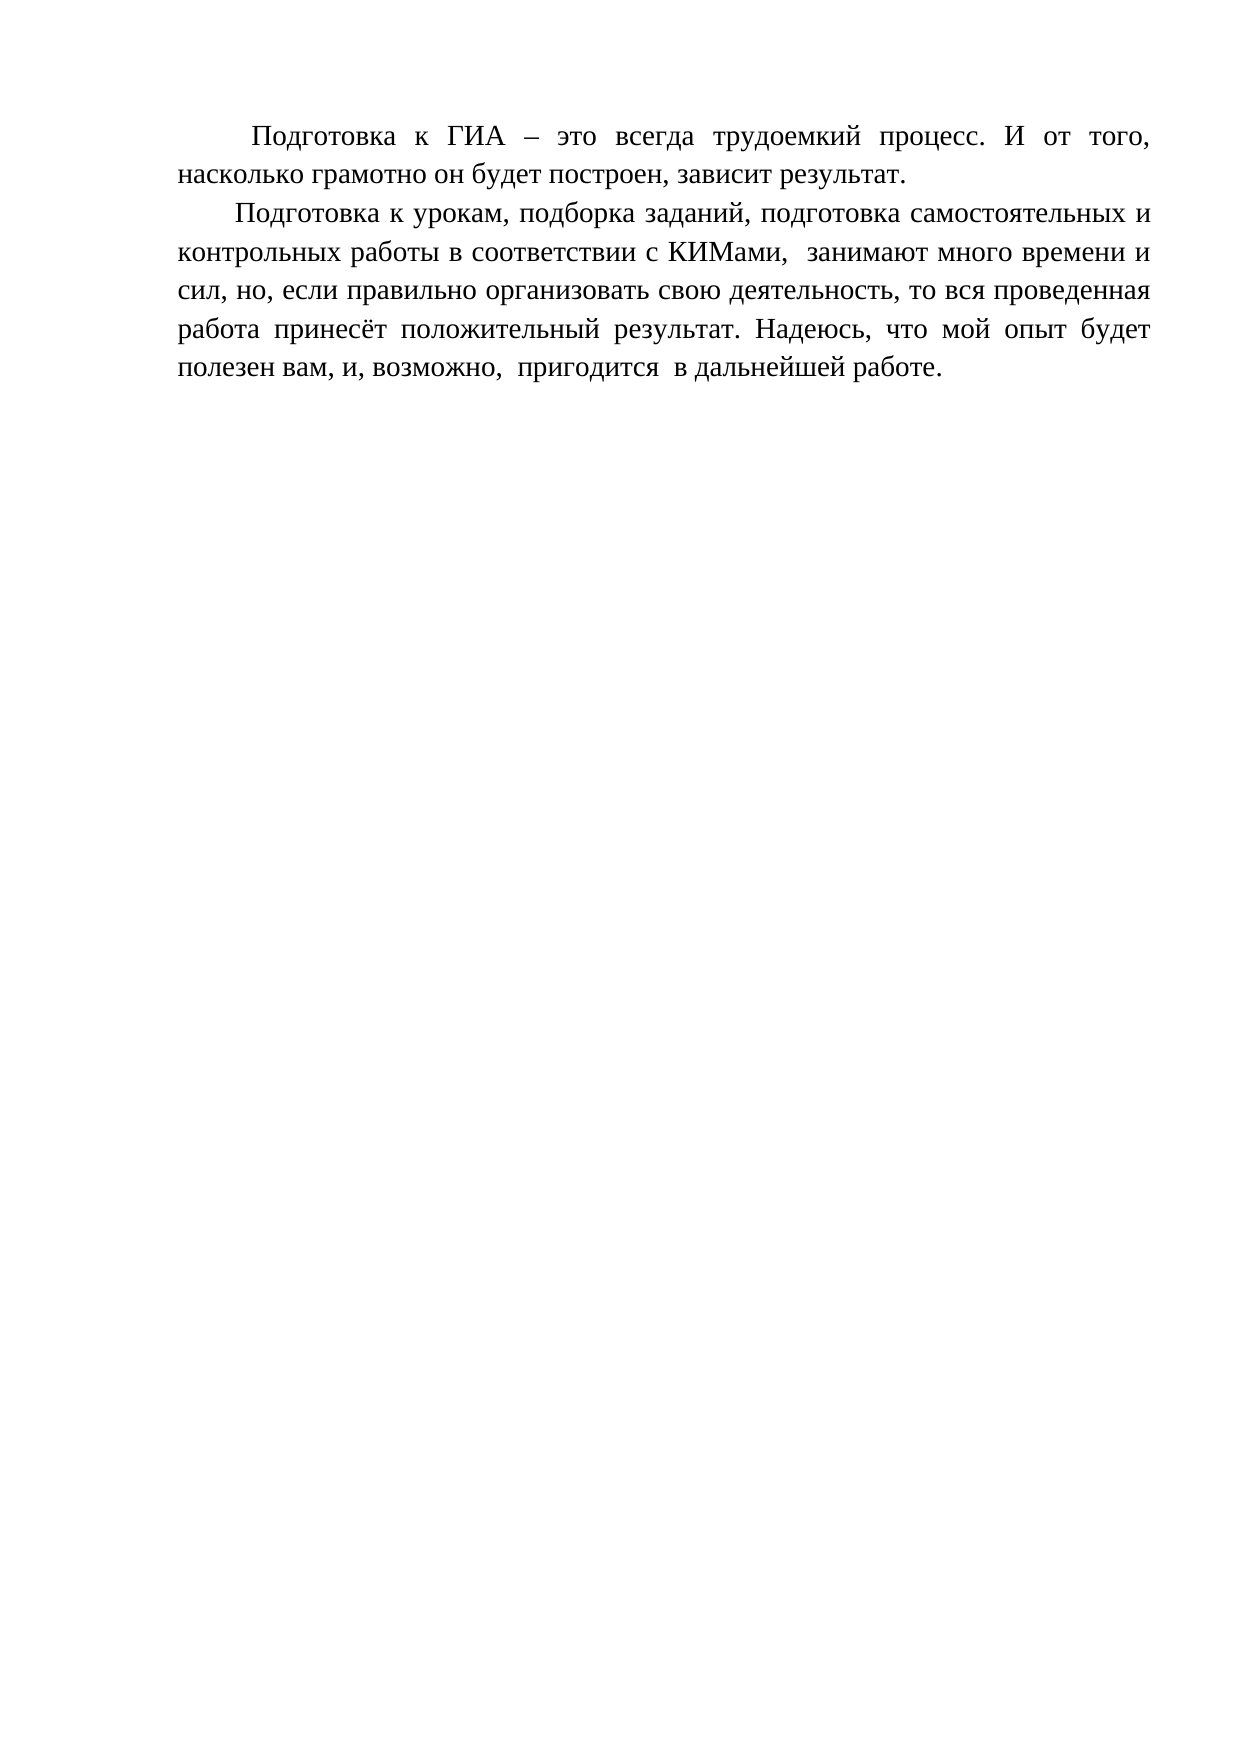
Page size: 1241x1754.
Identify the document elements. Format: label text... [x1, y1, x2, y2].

text Подготовка к урокам, подборка заданий, подготовка самостоятельных и контрольных работы в соответствии с КИМами, занимают много времени и сил, но, если правильно организовать свою деятельность, то вся проведенная работа принесёт положительный результат. Надеюсь, что мой опыт будет полезен вам, и, возможно, пригодится в дальнейшей работе. [177, 195, 1152, 383]
text Подготовка к ГИА – это всегда трудоемкий процесс. И от того, насколько грамотно он будет построен, зависит результат. [177, 118, 1152, 190]
